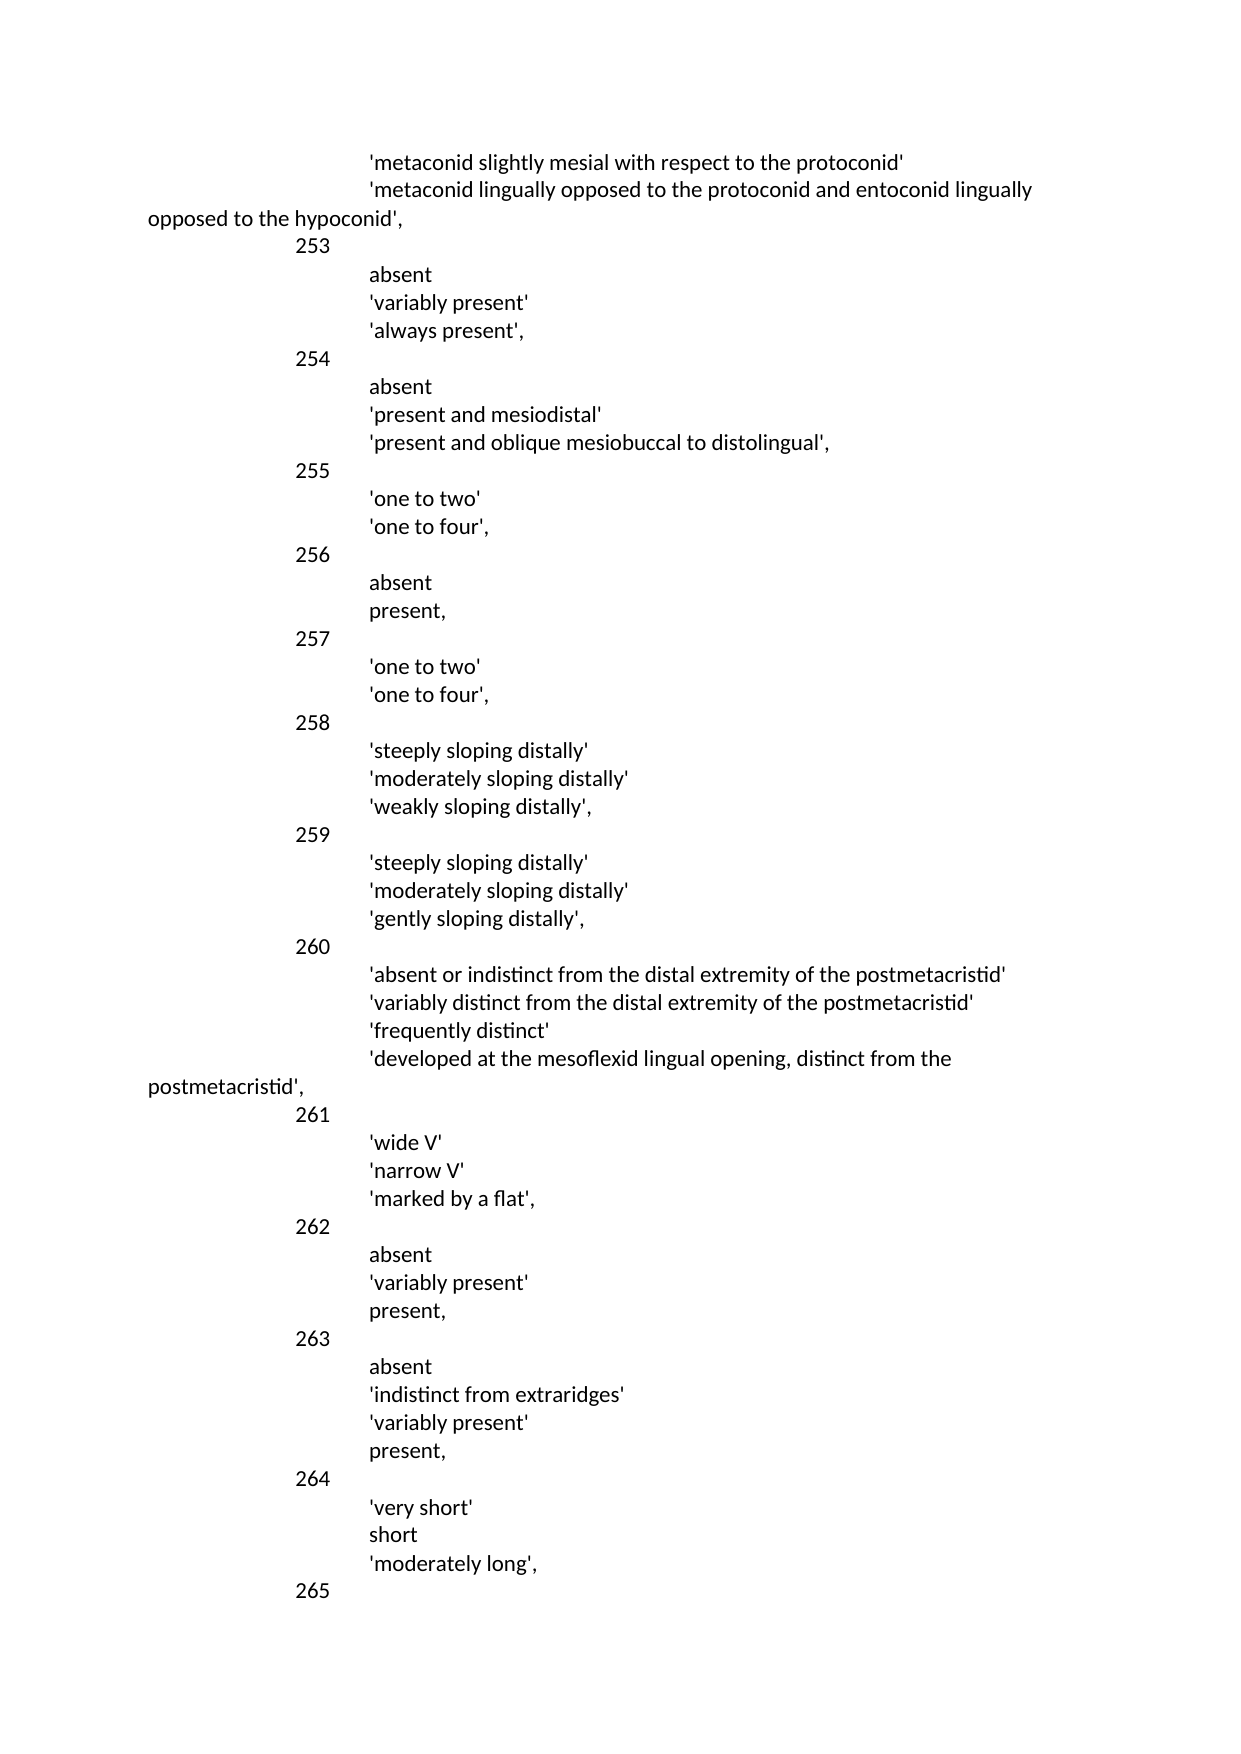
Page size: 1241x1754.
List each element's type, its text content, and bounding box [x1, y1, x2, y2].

text 257 [148, 624, 1093, 652]
text 'gently sloping distally', [148, 904, 1093, 932]
text 'moderately long', [148, 1549, 1093, 1577]
text present, [148, 1437, 1093, 1464]
text 'weakly sloping distally', [148, 792, 1093, 820]
text 'one to two' [148, 484, 1093, 512]
text 256 [148, 540, 1093, 568]
text 'variably present' [148, 1268, 1093, 1296]
text 'marked by a flat', [148, 1184, 1093, 1212]
text 'metaconid slightly mesial with respect to the protoconid' [148, 148, 1093, 176]
text 260 [148, 932, 1093, 960]
text 'one to four', [148, 680, 1093, 708]
text 'variably distinct from the distal extremity of the postmetacristid' [148, 988, 1093, 1016]
text absent [148, 1352, 1093, 1381]
text 'indistinct from extraridges' [148, 1381, 1093, 1408]
text 'variably present' [148, 1408, 1093, 1437]
text 'developed at the mesoflexid lingual opening, distinct from the postmetacristid', [148, 1044, 1093, 1100]
text 'one to four', [148, 512, 1093, 540]
text 254 [148, 344, 1093, 372]
text 'steeply sloping distally' [148, 848, 1093, 876]
text 'moderately sloping distally' [148, 764, 1093, 792]
text 'narrow V' [148, 1156, 1093, 1184]
text 'absent or indistinct from the distal extremity of the postmetacristid' [148, 960, 1093, 988]
text 258 [148, 708, 1093, 736]
text present, [148, 596, 1093, 624]
text 'always present', [148, 316, 1093, 344]
text 'steeply sloping distally' [148, 736, 1093, 764]
text 'variably present' [148, 288, 1093, 316]
text absent [148, 1240, 1093, 1268]
text 'very short' [148, 1493, 1093, 1521]
text 259 [148, 820, 1093, 848]
text 'wide V' [148, 1128, 1093, 1156]
text 262 [148, 1212, 1093, 1240]
text 'one to two' [148, 652, 1093, 680]
text 261 [148, 1100, 1093, 1128]
text 'frequently distinct' [148, 1016, 1093, 1044]
text 'present and oblique mesiobuccal to distolingual', [148, 428, 1093, 456]
text 'moderately sloping distally' [148, 876, 1093, 904]
text 263 [148, 1324, 1093, 1352]
text absent [148, 568, 1093, 596]
text 'metaconid lingually opposed to the protoconid and entoconid lingually opposed to the hypoconid', [148, 176, 1093, 232]
text short [148, 1521, 1093, 1549]
text absent [148, 372, 1093, 400]
text 255 [148, 456, 1093, 484]
text 'present and mesiodistal' [148, 400, 1093, 428]
text 253 [148, 232, 1093, 260]
text 265 [148, 1577, 1093, 1605]
text absent [148, 260, 1093, 288]
text present, [148, 1296, 1093, 1324]
text 264 [148, 1464, 1093, 1493]
